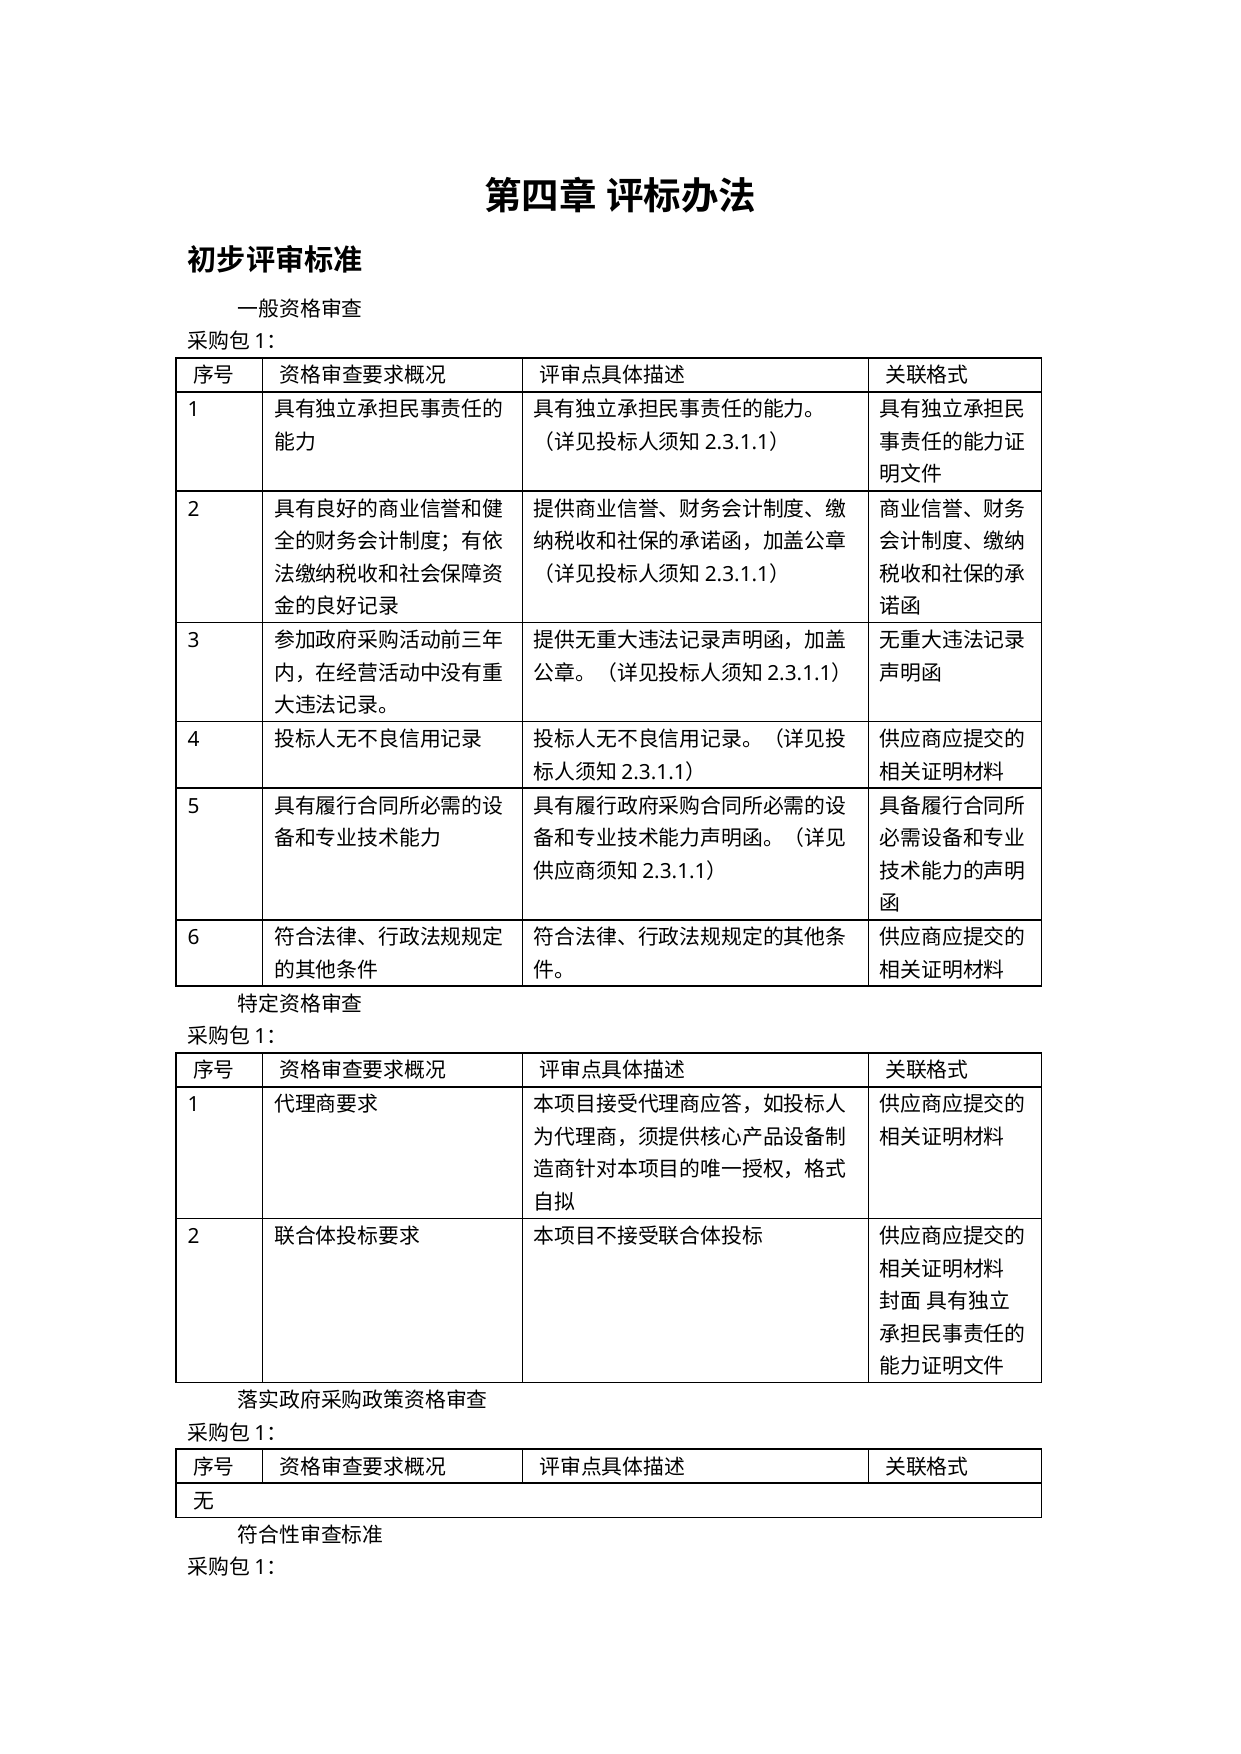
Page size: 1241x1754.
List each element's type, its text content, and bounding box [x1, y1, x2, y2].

text 符合性审查标准 [187, 1518, 1053, 1550]
table_cell 3 [177, 623, 262, 721]
text 一般资格审查 [187, 292, 1053, 324]
table_cell 联合体投标要求 [263, 1219, 522, 1382]
table_header 评审点具体描述 [523, 1054, 868, 1086]
table_cell 5 [177, 789, 262, 919]
table_header 关联格式 [869, 1054, 1041, 1086]
table_cell 商业信誉、财务会计制度、缴纳税收和社保的承诺函 [869, 492, 1041, 622]
table_header 资格审查要求概况 [263, 359, 522, 391]
table_header 评审点具体描述 [523, 1450, 868, 1482]
table_cell 具有独立承担民事责任的能力证明文件 [869, 393, 1041, 490]
table_cell 代理商要求 [263, 1088, 522, 1218]
table_cell 具有独立承担民事责任的能力 [263, 393, 522, 490]
table_cell 提供无重大违法记录声明函，加盖公章。（详见投标人须知2.3.1.1） [523, 623, 868, 721]
table_cell 无重大违法记录声明函 [869, 623, 1041, 721]
table_cell 6 [177, 921, 262, 985]
text 初步评审标准 [187, 227, 1053, 292]
table_header 序号 [177, 359, 262, 391]
table_cell 2 [177, 1219, 262, 1382]
table_cell 具有履行政府采购合同所必需的设备和专业技术能力声明函。（详见供应商须知2.3.1.1） [523, 789, 868, 919]
text 采购包1： [187, 324, 1053, 357]
text 采购包1： [187, 1019, 1053, 1052]
table_header 序号 [177, 1450, 262, 1482]
table_header 资格审查要求概况 [263, 1054, 522, 1086]
table_cell 投标人无不良信用记录 [263, 722, 522, 787]
table_cell 本项目不接受联合体投标 [523, 1219, 868, 1382]
table_cell 1 [177, 1088, 262, 1218]
text 落实政府采购政策资格审查 [187, 1383, 1053, 1416]
table_cell 具备履行合同所必需设备和专业技术能力的声明函 [869, 789, 1041, 919]
text 采购包1： [187, 1416, 1053, 1448]
table_cell 具有独立承担民事责任的能力。（详见投标人须知2.3.1.1） [523, 393, 868, 490]
table_cell 参加政府采购活动前三年内，在经营活动中没有重大违法记录。 [263, 623, 522, 721]
text 采购包1： [187, 1550, 1053, 1583]
table_cell 2 [177, 492, 262, 622]
table_cell 具有良好的商业信誉和健全的财务会计制度；有依法缴纳税收和社会保障资金的良好记录 [263, 492, 522, 622]
table_cell 符合法律、行政法规规定的其他条件 [263, 921, 522, 985]
table_header 关联格式 [869, 1450, 1041, 1482]
table_cell 无 [177, 1484, 1041, 1516]
table_header 关联格式 [869, 359, 1041, 391]
table_cell 供应商应提交的相关证明材料 [869, 1088, 1041, 1218]
table_cell 本项目接受代理商应答，如投标人为代理商，须提供核心产品设备制造商针对本项目的唯一授权，格式自拟 [523, 1088, 868, 1218]
table_cell 供应商应提交的相关证明材料 封面 具有独立承担民事责任的能力证明文件 [869, 1219, 1041, 1382]
table_cell 投标人无不良信用记录。（详见投标人须知2.3.1.1） [523, 722, 868, 787]
table_cell 供应商应提交的相关证明材料 [869, 722, 1041, 787]
table_cell 具有履行合同所必需的设备和专业技术能力 [263, 789, 522, 919]
table_cell 4 [177, 722, 262, 787]
table_cell 提供商业信誉、财务会计制度、缴纳税收和社保的承诺函，加盖公章（详见投标人须知2.3.1.1） [523, 492, 868, 622]
text 特定资格审查 [187, 987, 1053, 1019]
text 第四章 评标办法 [187, 162, 1053, 227]
table_cell 供应商应提交的相关证明材料 [869, 921, 1041, 985]
table_header 序号 [177, 1054, 262, 1086]
table_header 评审点具体描述 [523, 359, 868, 391]
table_cell 1 [177, 393, 262, 490]
table_cell 符合法律、行政法规规定的其他条件。 [523, 921, 868, 985]
table_header 资格审查要求概况 [263, 1450, 522, 1482]
